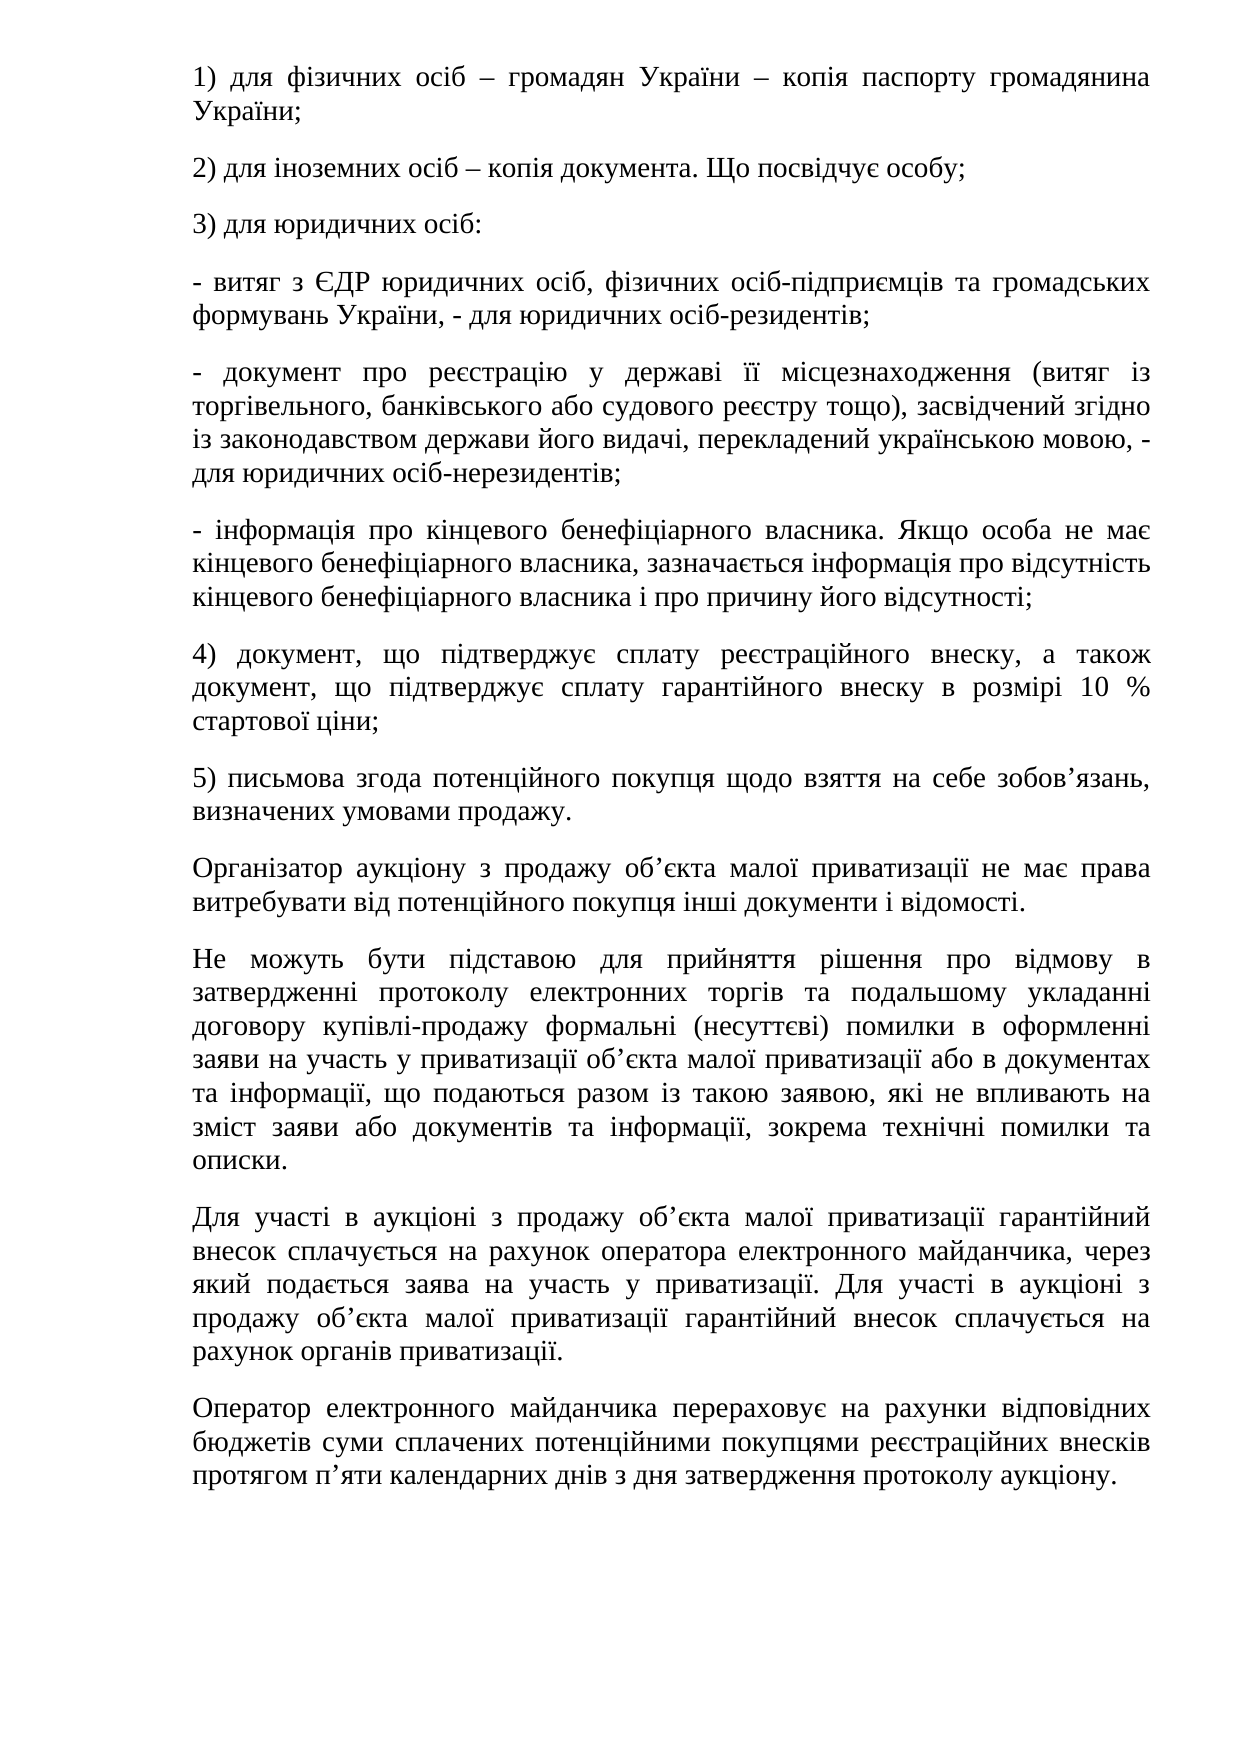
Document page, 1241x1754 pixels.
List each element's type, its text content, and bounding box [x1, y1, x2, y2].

text 1) для фізичних осіб – громадян України – копія паспорту громадянина України; [192, 59, 1152, 126]
text Оператор електронного майданчика перераховує на рахунки відповідних бюджетів суми сплачених потенційними покупцями реєстраційних внесків протягом п’яти календарних днів з дня затвердження протоколу аукціону. [192, 1390, 1152, 1491]
text - інформація про кінцевого бенефіціарного власника. Якщо особа не має кінцевого бенефіціарного власника, зазначається інформація про відсутність кінцевого бенефіціарного власника і про причину його відсутності; [192, 512, 1152, 612]
text Не можуть бути підставою для прийняття рішення про відмову в затвердженні протоколу електронних торгів та подальшому укладанні договору купівлі-продажу формальні (несуттєві) помилки в оформленні заяви на участь у приватизації об’єкта малої приватизації або в документах та інформації, що подаються разом із такою заявою, які не впливають на зміст заяви або документів та інформації, зокрема технічні помилки та описки. [192, 941, 1152, 1176]
text - документ про реєстрацію у державі її місцезнаходження (витяг із торгівельного, банківського або судового реєстру тощо), засвідчений згідно із законодавством держави його видачі, перекладений українською мовою, - для юридичних осіб-нерезидентів; [192, 354, 1152, 488]
text 5) письмова згода потенційного покупця щодо взяття на себе зобов’язань, визначених умовами продажу. [192, 760, 1152, 827]
text Організатор аукціону з продажу об’єкта малої приватизації не має права витребувати від потенційного покупця інші документи і відомості. [192, 850, 1152, 917]
text 2) для іноземних осіб – копія документа. Що посвідчує особу; [192, 150, 1152, 183]
text - витяг з ЄДР юридичних осіб, фізичних осіб-підприємців та громадських формувань України, - для юридичних осіб-резидентів; [192, 264, 1152, 331]
text Для участі в аукціоні з продажу об’єкта малої приватизації гарантійний внесок сплачується на рахунок оператора електронного майданчика, через який подається заява на участь у приватизації. Для участі в аукціоні з продажу об’єкта малої приватизації гарантійний внесок сплачується на рахунок органів приватизації. [192, 1199, 1152, 1367]
text 4) документ, що підтверджує сплату реєстраційного внеску, а також документ, що підтверджує сплату гарантійного внеску в розмірі 10 % стартової ціни; [192, 636, 1152, 736]
text 3) для юридичних осіб: [192, 207, 1152, 240]
